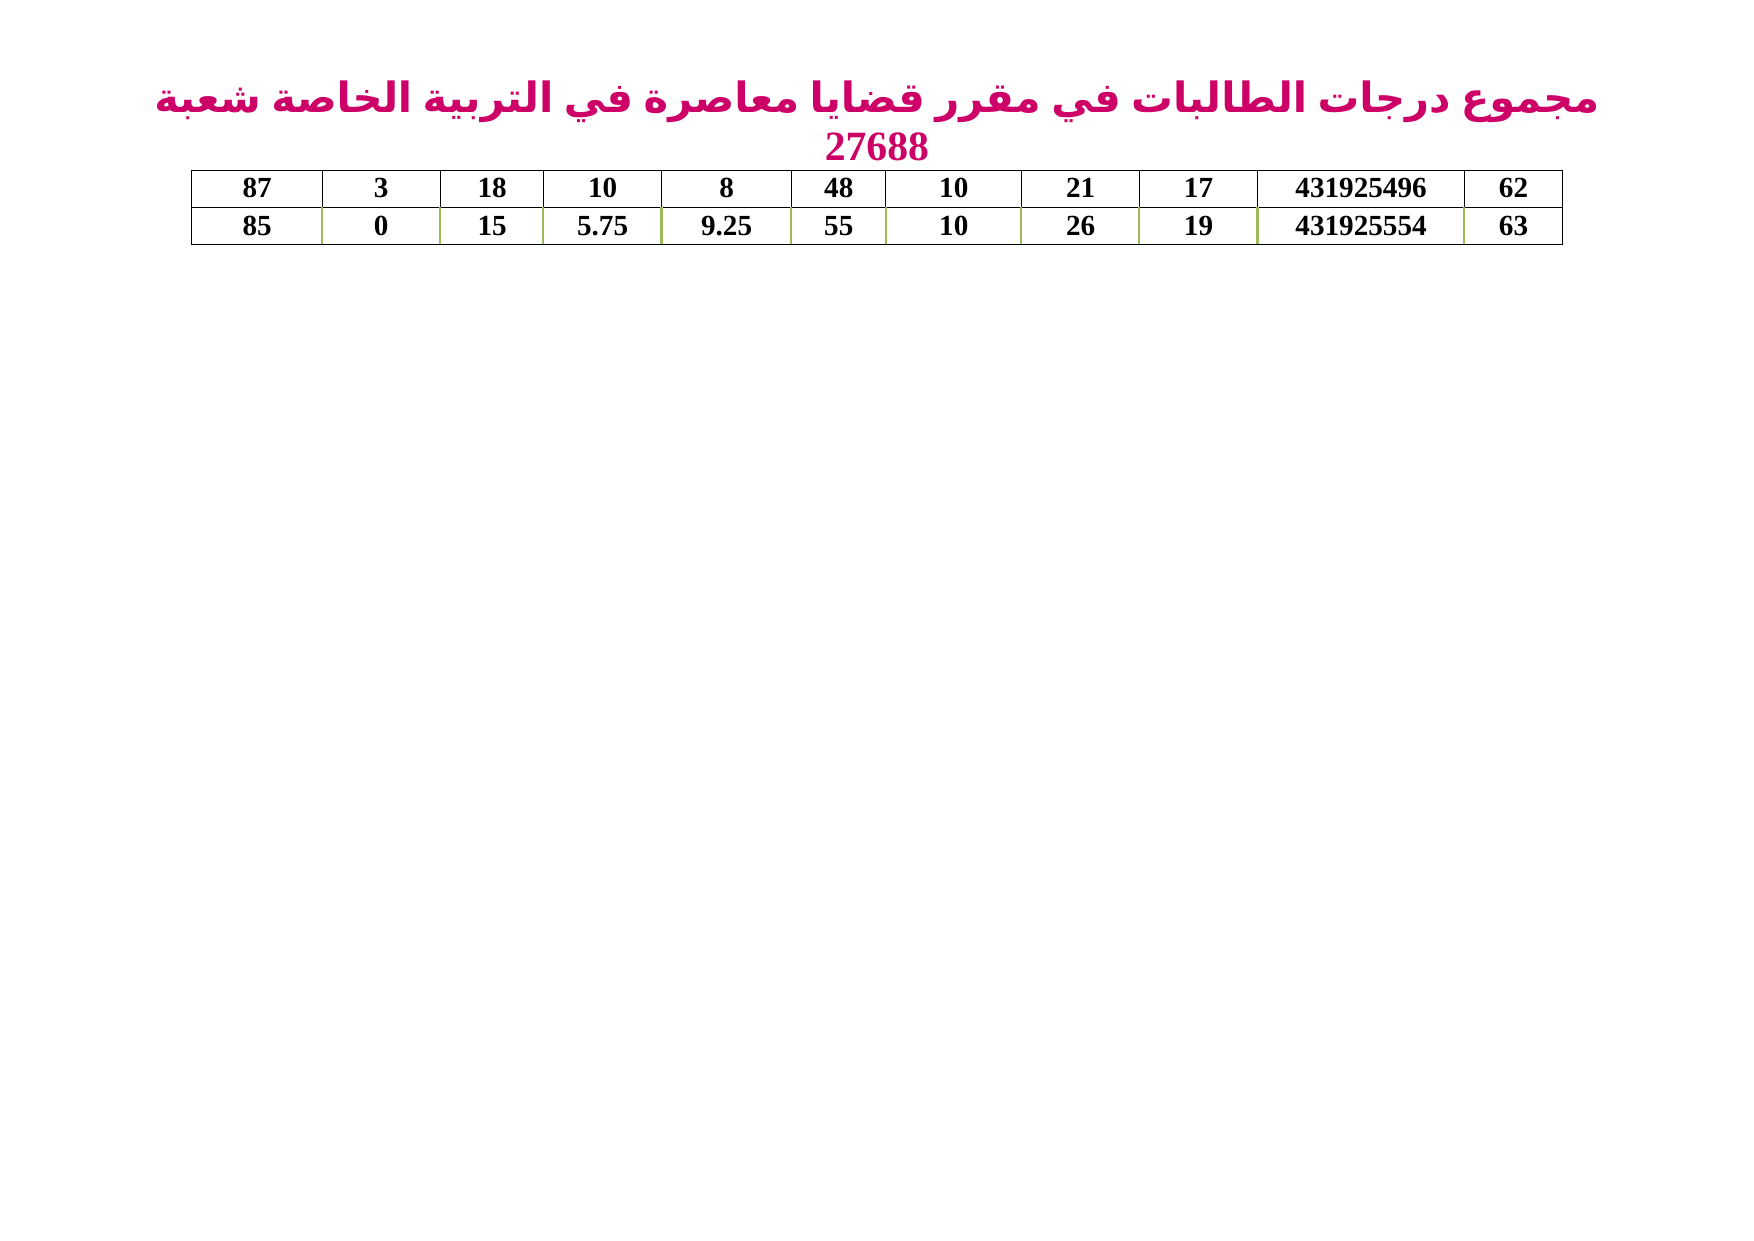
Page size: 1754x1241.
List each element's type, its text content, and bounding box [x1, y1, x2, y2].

table_cell 26 [1022, 208, 1138, 243]
table_cell 15 [441, 208, 542, 243]
table_cell 10 [886, 171, 1021, 207]
table_cell 48 [792, 171, 885, 207]
table_cell 9.25 [663, 208, 790, 243]
table_cell 87 [192, 171, 322, 207]
table_cell 0 [323, 208, 439, 243]
table_cell 17 [1140, 171, 1257, 207]
table_cell 10 [544, 171, 661, 207]
table_cell 85 [192, 208, 321, 243]
table_cell 21 [1022, 171, 1139, 207]
table_cell 10 [887, 208, 1020, 243]
table_cell 3 [323, 171, 440, 207]
table_cell 55 [792, 208, 885, 243]
table_cell 8 [662, 171, 791, 207]
table_cell 62 [1465, 171, 1562, 207]
table_cell 431925554 [1259, 208, 1463, 243]
table_cell 63 [1465, 208, 1562, 243]
table_cell 5.75 [544, 208, 660, 243]
table_cell 19 [1140, 208, 1256, 243]
table_cell 431925496 [1258, 171, 1464, 207]
table_cell 18 [441, 171, 543, 207]
